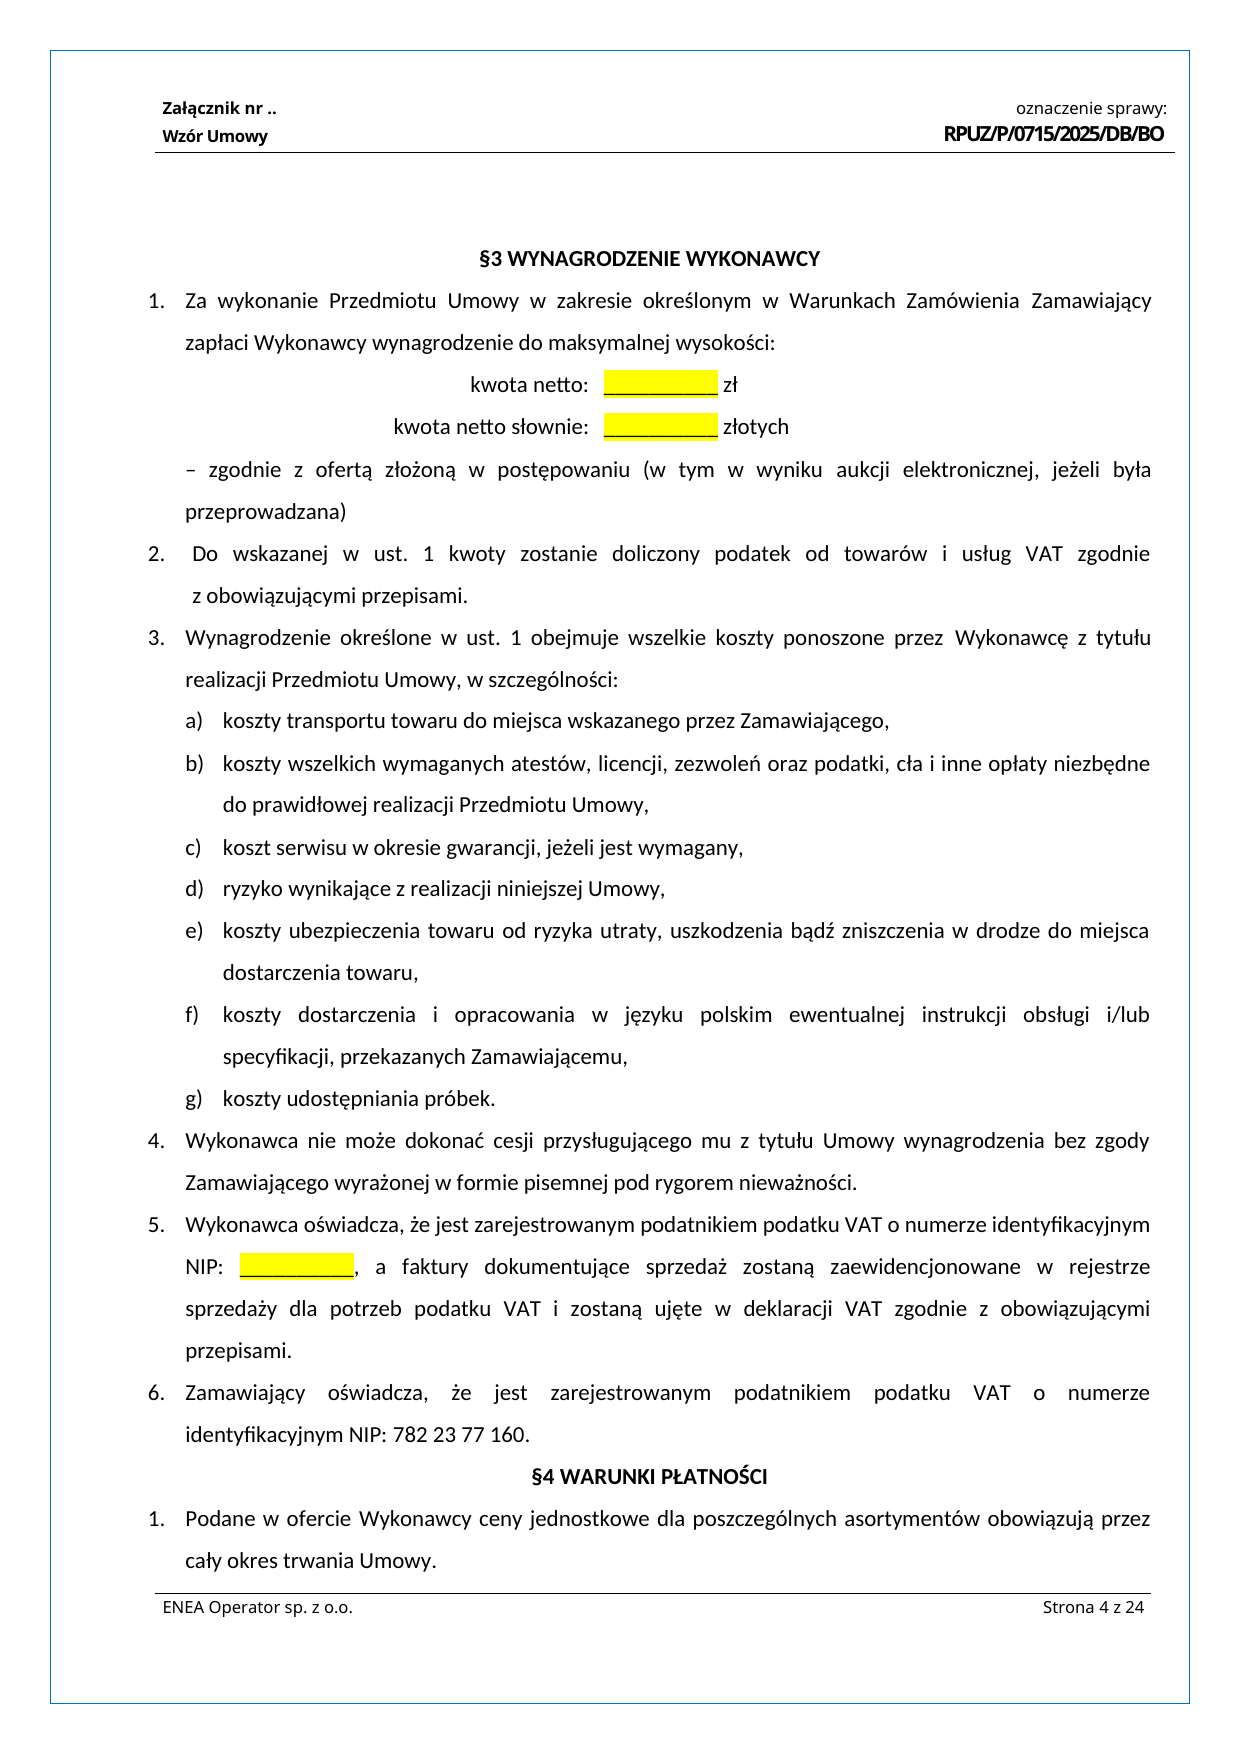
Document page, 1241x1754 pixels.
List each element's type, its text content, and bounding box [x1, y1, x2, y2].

list koszty udostępniania próbek. [185, 1084, 1152, 1112]
list koszty ubezpieczenia towaru od ryzyka utraty, uszkodzenia bądź zniszczenia w drodze do miejsca dostarczenia towaru, [185, 917, 1152, 987]
list Podane w ofercie Wykonawcy ceny jednostkowe dla poszczególnych asortymentów obowiązują przez cały okres trwania Umowy. [148, 1504, 1152, 1574]
list Zamawiający oświadcza, że jest zarejestrowanym podatnikiem podatku VAT o numerze identyfikacyjnym NIP: 782 23 77 160. [148, 1378, 1152, 1448]
list Wynagrodzenie określone w ust. 1 obejmuje wszelkie koszty ponoszone przez Wykonawcę z tytułu realizacji Przedmiotu Umowy, w szczególności: [148, 623, 1152, 693]
list Za wykonanie Przedmiotu Umowy w zakresie określonym w Warunkach Zamówienia Zamawiający zapłaci Wykonawcy wynagrodzenie do maksymalnej wysokości: [148, 286, 1152, 356]
list Do wskazanej w ust. 1 kwoty zostanie doliczony podatek od towarów i usług VAT zgodnie z obowiązującymi przepisami. [148, 539, 1152, 609]
table_header kwota netto: [193, 370, 596, 412]
list koszty transportu towaru do miejsca wskazanego przez Zamawiającego, [185, 707, 1152, 735]
table_header __________ zł [596, 370, 1146, 412]
text §3 WYNAGRODZENIE WYKONAWCY [148, 244, 1152, 272]
table_cell kwota netto słownie: [193, 413, 596, 455]
list Wykonawca oświadcza, że jest zarejestrowanym podatnikiem podatku VAT o numerze identyfikacyjnym NIP: __________, a faktury dokumentujące sprzedaż zostaną zaewidencjonowane w rejestrze sprzedaży dla potrzeb podatku VAT i zostaną ujęte w deklaracji VAT zgodnie z obowiązującymi przepisami. [148, 1210, 1152, 1364]
table_cell __________ złotych [596, 413, 1146, 455]
list koszty dostarczenia i opracowania w języku polskim ewentualnej instrukcji obsługi i/lub specyfikacji, przekazanych Zamawiającemu, [185, 1001, 1152, 1071]
list ryzyko wynikające z realizacji niniejszej Umowy, [185, 874, 1152, 903]
text – zgodnie z ofertą złożoną w postępowaniu (w tym w wyniku aukcji elektronicznej, jeżeli była przeprowadzana) [185, 455, 1152, 525]
list koszty wszelkich wymaganych atestów, licencji, zezwoleń oraz podatki, cła i inne opłaty niezbędne do prawidłowej realizacji Przedmiotu Umowy, [185, 749, 1152, 819]
list Wykonawca nie może dokonać cesji przysługującego mu z tytułu Umowy wynagrodzenia bez zgody Zamawiającego wyrażonej w formie pisemnej pod rygorem nieważności. [148, 1126, 1152, 1196]
list koszt serwisu w okresie gwarancji, jeżeli jest wymagany, [185, 833, 1152, 861]
text §4 WARUNKI PŁATNOŚCI [148, 1462, 1152, 1490]
